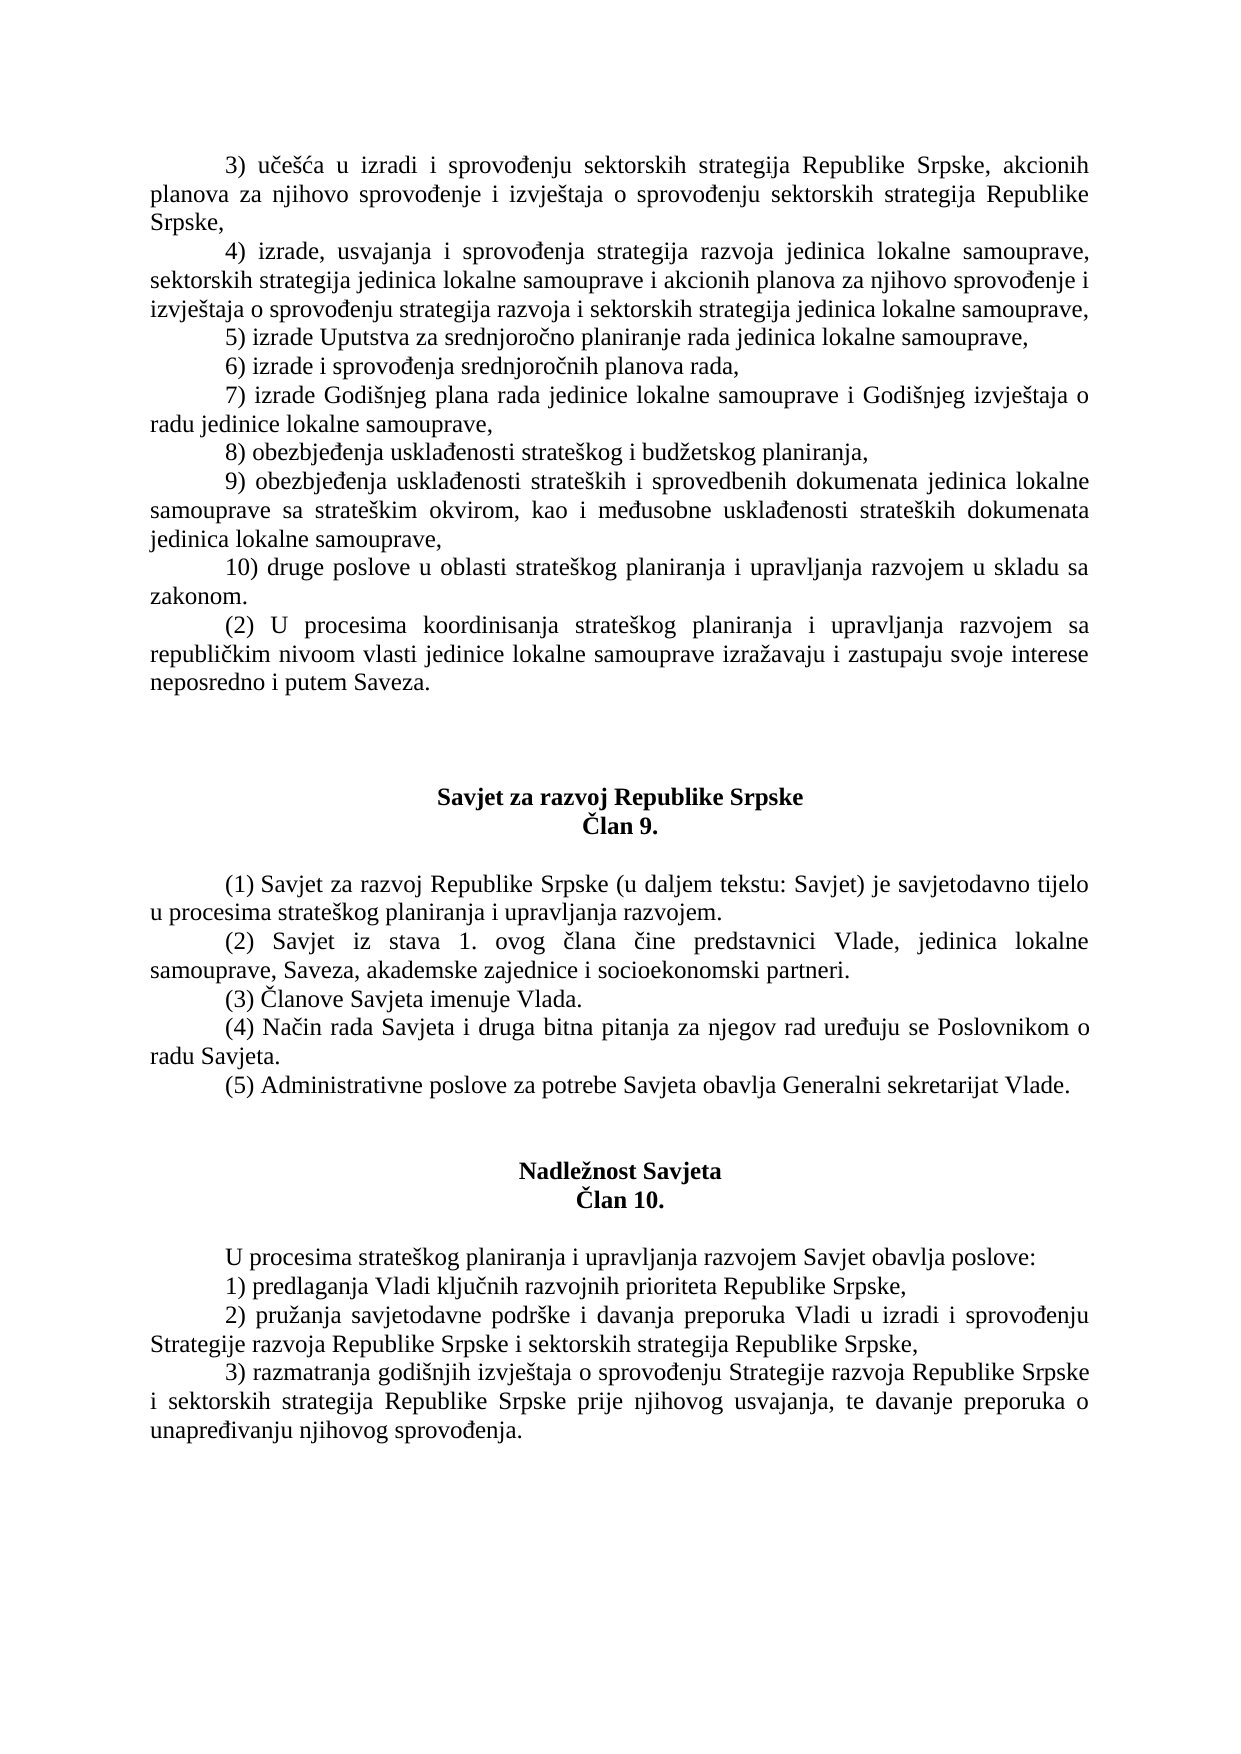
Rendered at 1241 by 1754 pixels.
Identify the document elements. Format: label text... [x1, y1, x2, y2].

text Nadležnost Savjeta [150, 1156, 1090, 1185]
text (2) U procesima koordinisanja strateškog planiranja i upravljanja razvojem sa republičkim nivoom vlasti jedinice lokalne samouprave izražavaju i zastupaju svoje interese neposredno i putem Saveza. [150, 610, 1090, 696]
text (3) Članove Savjeta imenuje Vlada. [150, 984, 1090, 1012]
text Savjet za razvoj Republike Srpske [150, 782, 1090, 811]
text (2) Savjet iz stava 1. ovog člana čine predstavnici Vlade, jedinica lokalne samouprave, Saveza, akademske zajednice i socioekonomski partneri. [150, 926, 1090, 984]
text 8) obezbjeđenja usklađenosti strateškog i budžetskog planiranja, [150, 437, 1090, 466]
text 7) izrade Godišnjeg plana rada jedinice lokalne samouprave i Godišnjeg izvještaja o radu jedinice lokalne samouprave, [150, 380, 1090, 437]
text Član 9. [150, 811, 1090, 840]
text Član 10. [150, 1185, 1090, 1214]
text 3) učešća u izradi i sprovođenju sektorskih strategija Republike Srpske, akcionih planova za njihovo sprovođenje i izvještaja o sprovođenju sektorskih strategija Republike Srpske, [150, 150, 1090, 236]
text (5) Administrativne poslove za potrebe Savjeta obavlja Generalni sekretarijat Vlade. [150, 1070, 1090, 1099]
text 9) obezbjeđenja usklađenosti strateških i sprovedbenih dokumenata jedinica lokalne samouprave sa strateškim okvirom, kao i međusobne usklađenosti strateških dokumenata jedinica lokalne samouprave, [150, 466, 1090, 552]
text 4) izrade, usvajanja i sprovođenja strategija razvoja jedinica lokalne samouprave, sektorskih strategija jedinica lokalne samouprave i akcionih planova za njihovo sprovođenje i izvještaja o sprovođenju strategija razvoja i sektorskih strategija jedinica lokalne samouprave, [150, 236, 1090, 322]
text 2) pružanja savjetodavne podrške i davanja preporuka Vladi u izradi i sprovođenju Strategije razvoja Republike Srpske i sektorskih strategija Republike Srpske, [150, 1300, 1090, 1357]
text 5) izrade Uputstva za srednjoročno planiranje rada jedinica lokalne samouprave, [150, 322, 1090, 351]
text 1) predlaganja Vladi ključnih razvojnih prioriteta Republike Srpske, [150, 1271, 1090, 1300]
text 10) druge poslove u oblasti strateškog planiranja i upravljanja razvojem u skladu sa zakonom. [150, 552, 1090, 610]
text 3) razmatranja godišnjih izvještaja o sprovođenju Strategije razvoja Republike Srpske i sektorskih strategija Republike Srpske prije njihovog usvajanja, te davanje preporuka o unapređivanju njihovog sprovođenja. [150, 1357, 1090, 1444]
text (4) Način rada Savjeta i druga bitna pitanja za njegov rad uređuju se Poslovnikom o radu Savjeta. [150, 1012, 1090, 1070]
text 6) izrade i sprovođenja srednjoročnih planova rada, [150, 351, 1090, 380]
text (1) Savjet za razvoj Republike Srpske (u daljem tekstu: Savjet) je savjetodavno tijelo u procesima strateškog planiranja i upravljanja razvojem. [150, 869, 1090, 926]
text U procesima strateškog planiranja i upravljanja razvojem Savjet obavlja poslove: [150, 1242, 1090, 1271]
